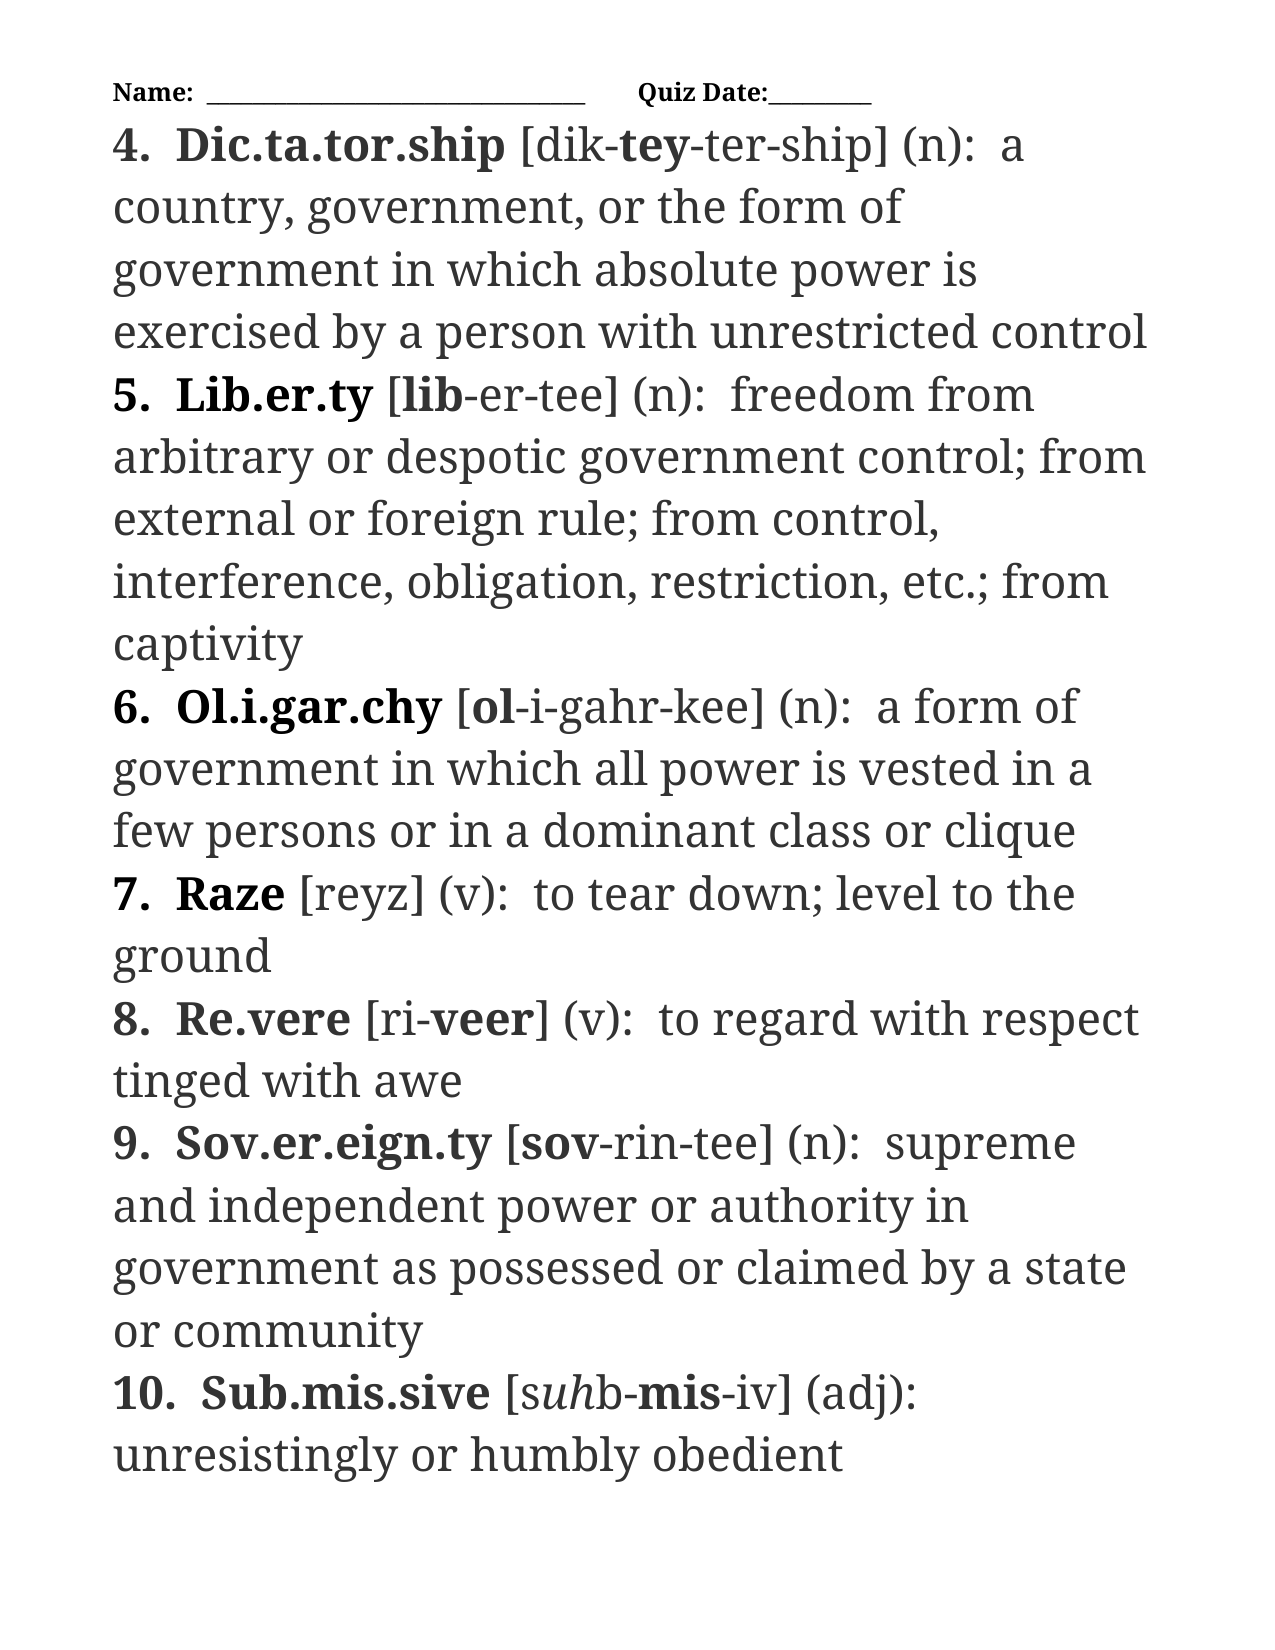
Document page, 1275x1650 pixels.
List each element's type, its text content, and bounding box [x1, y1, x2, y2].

text 8. Re.vere [ri-veer] (v): to regard with respect tinged with awe [112, 986, 1162, 1111]
text 6. Ol.i.gar.chy [ol-i-gahr-kee] (n): a form of government in which all power is vested in a few persons or in a dominant class or clique [112, 674, 1162, 861]
text 7. Raze [reyz] (v): to tear down; level to the ground [112, 861, 1162, 986]
text 9. Sov.er.eign.ty [sov-rin-tee] (n): supreme and independent power or authority in government as possessed or claimed by a state or community [112, 1111, 1162, 1360]
text 4. Dic.ta.tor.ship [dik-tey-ter-ship] (n): a country, government, or the form of government in which absolute power is exercised by a person with unrestricted control [112, 112, 1162, 362]
text 10. Sub.mis.sive [suhb-mis-iv] (adj): unresistingly or humbly obedient [112, 1360, 1162, 1485]
text 5. Lib.er.ty [lib-er-tee] (n): freedom from arbitrary or despotic government control; from external or foreign rule; from control, interference, obligation, restriction, etc.; from captivity [112, 362, 1162, 674]
